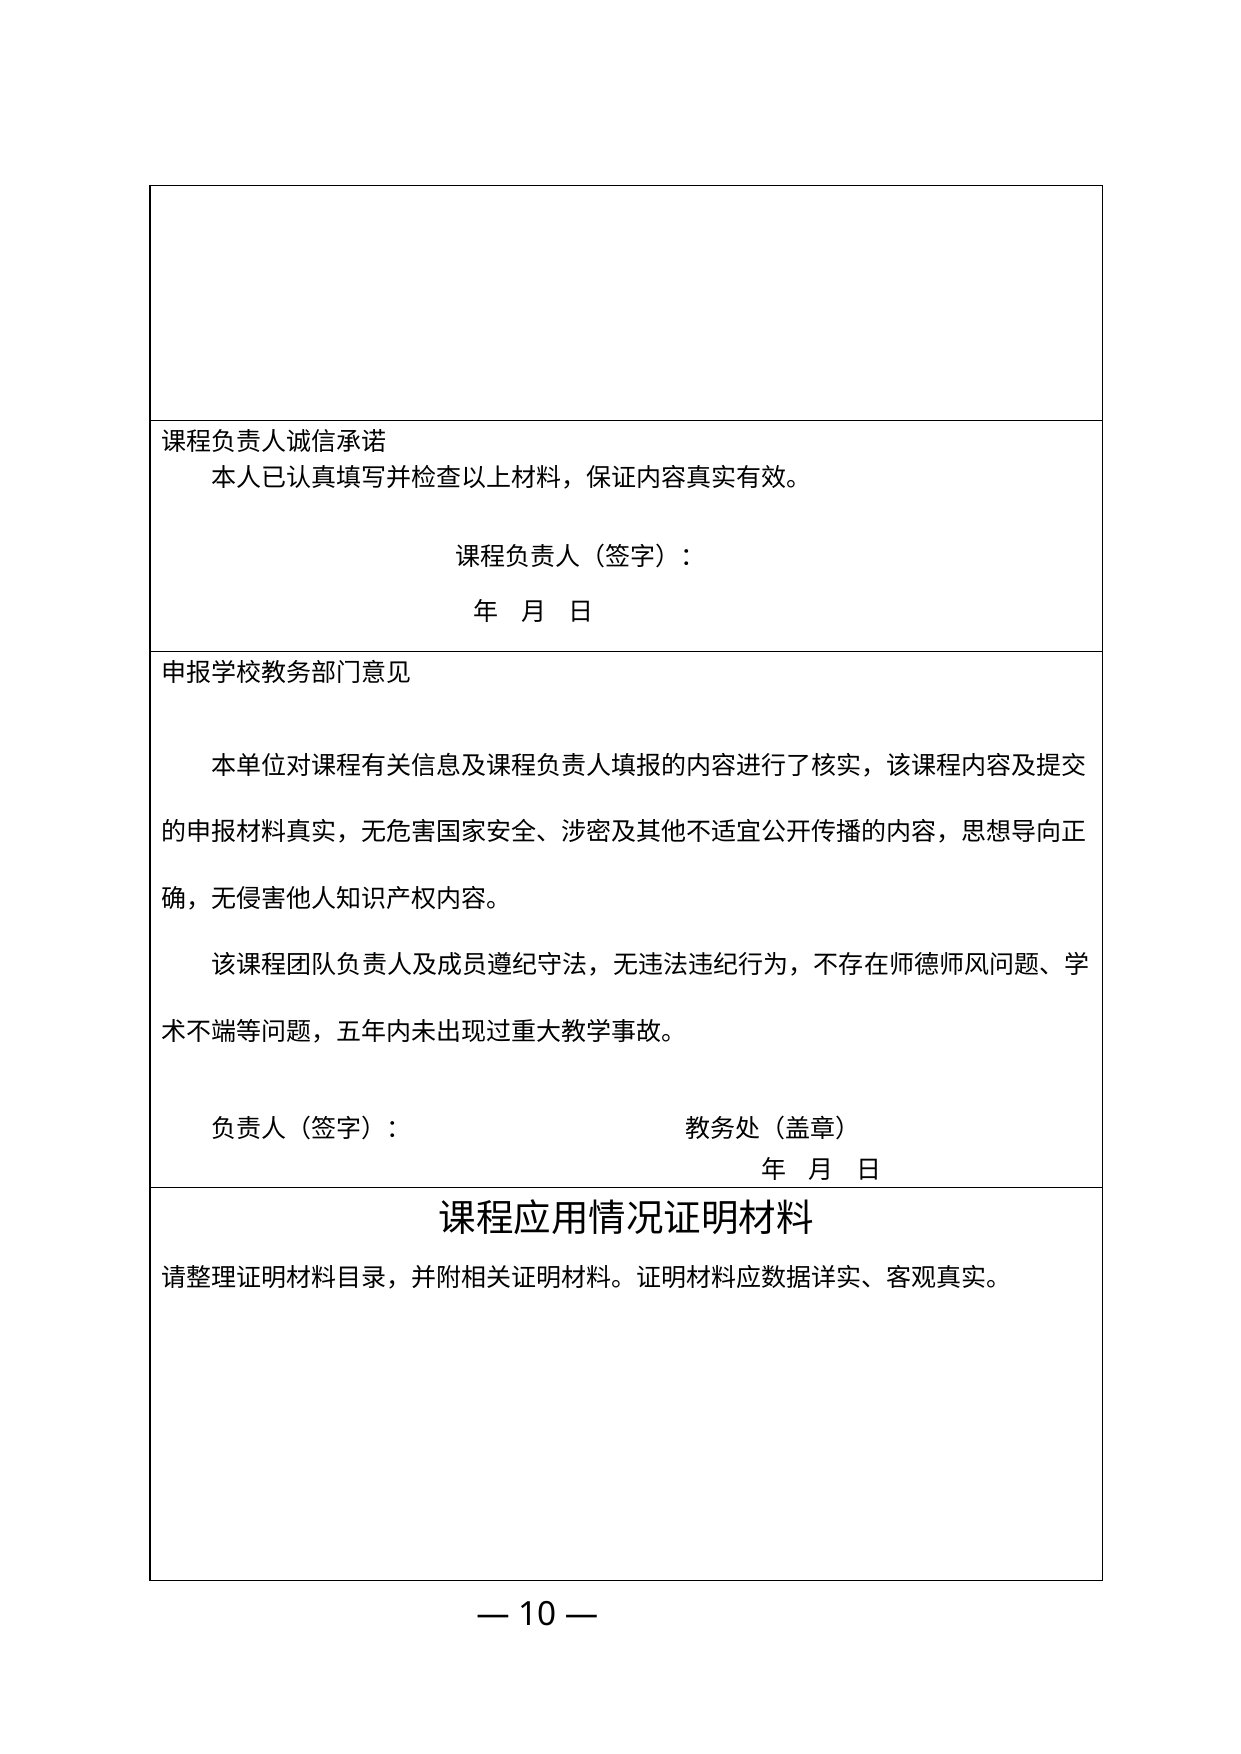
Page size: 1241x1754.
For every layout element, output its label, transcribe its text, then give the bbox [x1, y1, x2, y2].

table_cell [151, 186, 1102, 420]
table_cell 申报学校教务部门意见 本单位对课程有关信息及课程负责人填报的内容进行了核实，该课程内容及提交的申报材料真实，无危害国家安全、涉密及其他不适宜公开传播的内容，思想导向正确，无侵害他人知识产权内容。 该课程团队负责人及成员遵纪守法，无违法违纪行为，不存在师德师风问题、学术不端等问题，五年内未出现过重大教学事故。 负责人（签字）： 教务处（盖章） 年 月 日 [151, 652, 1102, 1187]
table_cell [151, 1188, 1102, 1580]
table_cell 课程负责人诚信承诺 本人已认真填写并检查以上材料，保证内容真实有效。 课程负责人（签字）： 年 月 日 [151, 421, 1102, 651]
